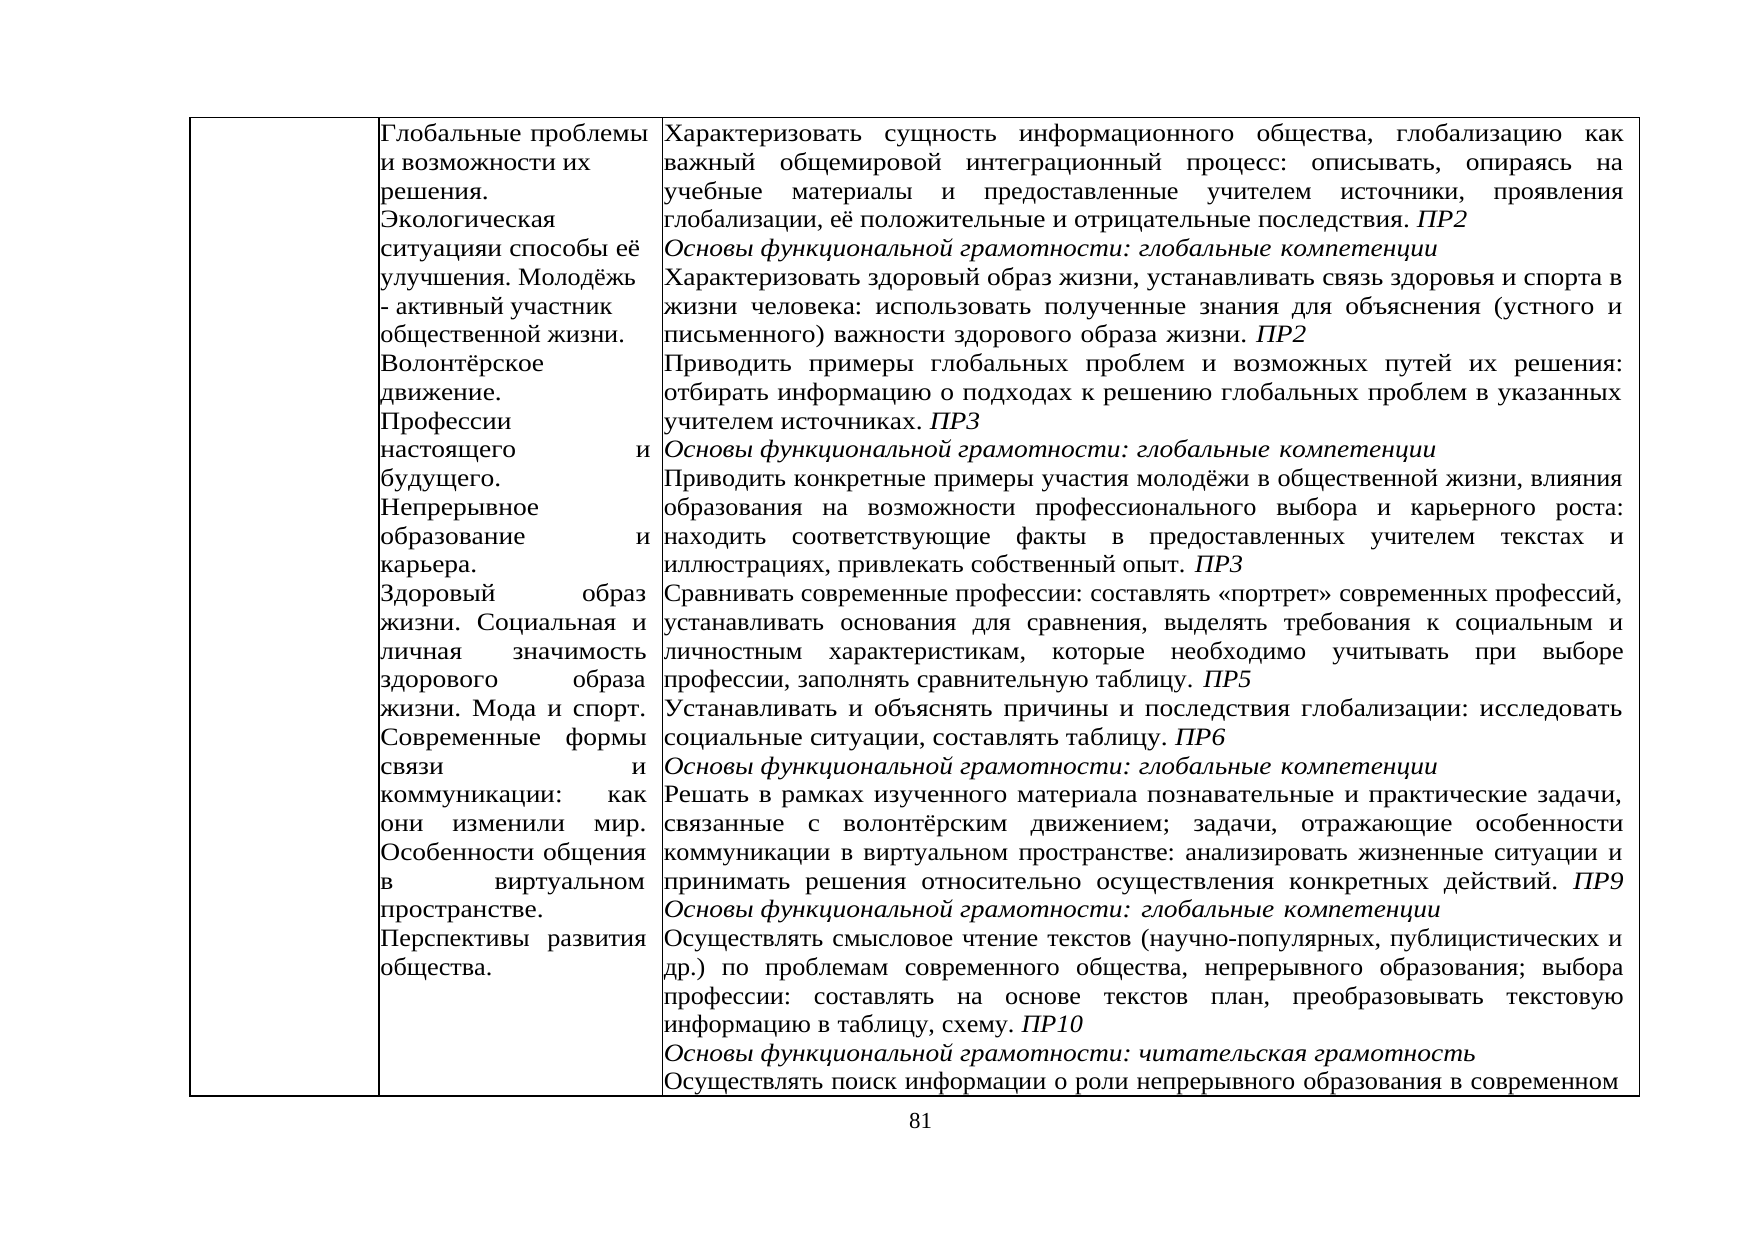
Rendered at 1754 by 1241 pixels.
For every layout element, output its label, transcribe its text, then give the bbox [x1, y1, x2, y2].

table_header Глобальные проблемы и возможности их решения. Экологическая ситуацияи способы её улучшения. Молодёжь - активный участник общественной жизни. Волонтёрское движение. Профессии настоящего и будущего. Непрерывное образование и карьера. Здоровый образ жизни. Социальная и личная значимость здорового образа жизни. Мода и спорт. Современные формы связи и коммуникации: как они изменили мир. Особенности общения в виртуальном пространстве. Перспективы развития общества. [380, 118, 662, 1095]
table_header Характеризовать сущность информационного общества, глобализацию как важный общемировой интеграционный процесс: описывать, опираясь на учебные материалы и предоставленные учителем источники, проявления глобализации, её положительные и отрицательные последствия. ПР2 Основы функциональной грамотности: глобальные компетенции Характеризовать здоровый образ жизни, устанавливать связь здоровья и спорта в жизни человека: использовать полученные знания для объяснения (устного и письменного) важности здорового образа жизни. ПР2 Приводить примеры глобальных проблем и возможных путей их решения: отбирать информацию о подходах к решению глобальных проблем в указанных учителем источниках. ПР3 Основы функциональной грамотности: глобальные компетенции Приводить конкретные примеры участия молодёжи в общественной жизни, влияния образования на возможности профессионального выбора и карьерного роста: находить соответствующие факты в предоставленных учителем текстах и иллюстрациях, привлекать собственный опыт. ПР3 Сравнивать современные профессии: составлять «портрет» современных профессий, устанавливать основания для сравнения, выделять требования к социальным и личностным характеристикам, которые необходимо учитывать при выборе профессии, заполнять сравнительную таблицу. ПР5 Устанавливать и объяснять причины и последствия глобализации: исследовать социальные ситуации, составлять таблицу. ПР6 Основы функциональной грамотности: глобальные компетенции Решать в рамках изученного материала познавательные и практические задачи, связанные с волонтёрским движением; задачи, отражающие особенности коммуникации в виртуальном пространстве: анализировать жизненные ситуации и принимать решения относительно осуществления конкретных действий. ПР9 Основы функциональной грамотности: глобальные компетенции Осуществлять смысловое чтение текстов (научно-популярных, публицистических и др.) по проблемам современного общества, непрерывного образования; выбора профессии: составлять на основе текстов план, преобразовывать текстовую информацию в таблицу, схему. ПР10 Основы функциональной грамотности: читательская грамотность Осуществлять поиск информации о роли непрерывного образования в современном [663, 118, 1639, 1095]
table_header [191, 118, 378, 1095]
